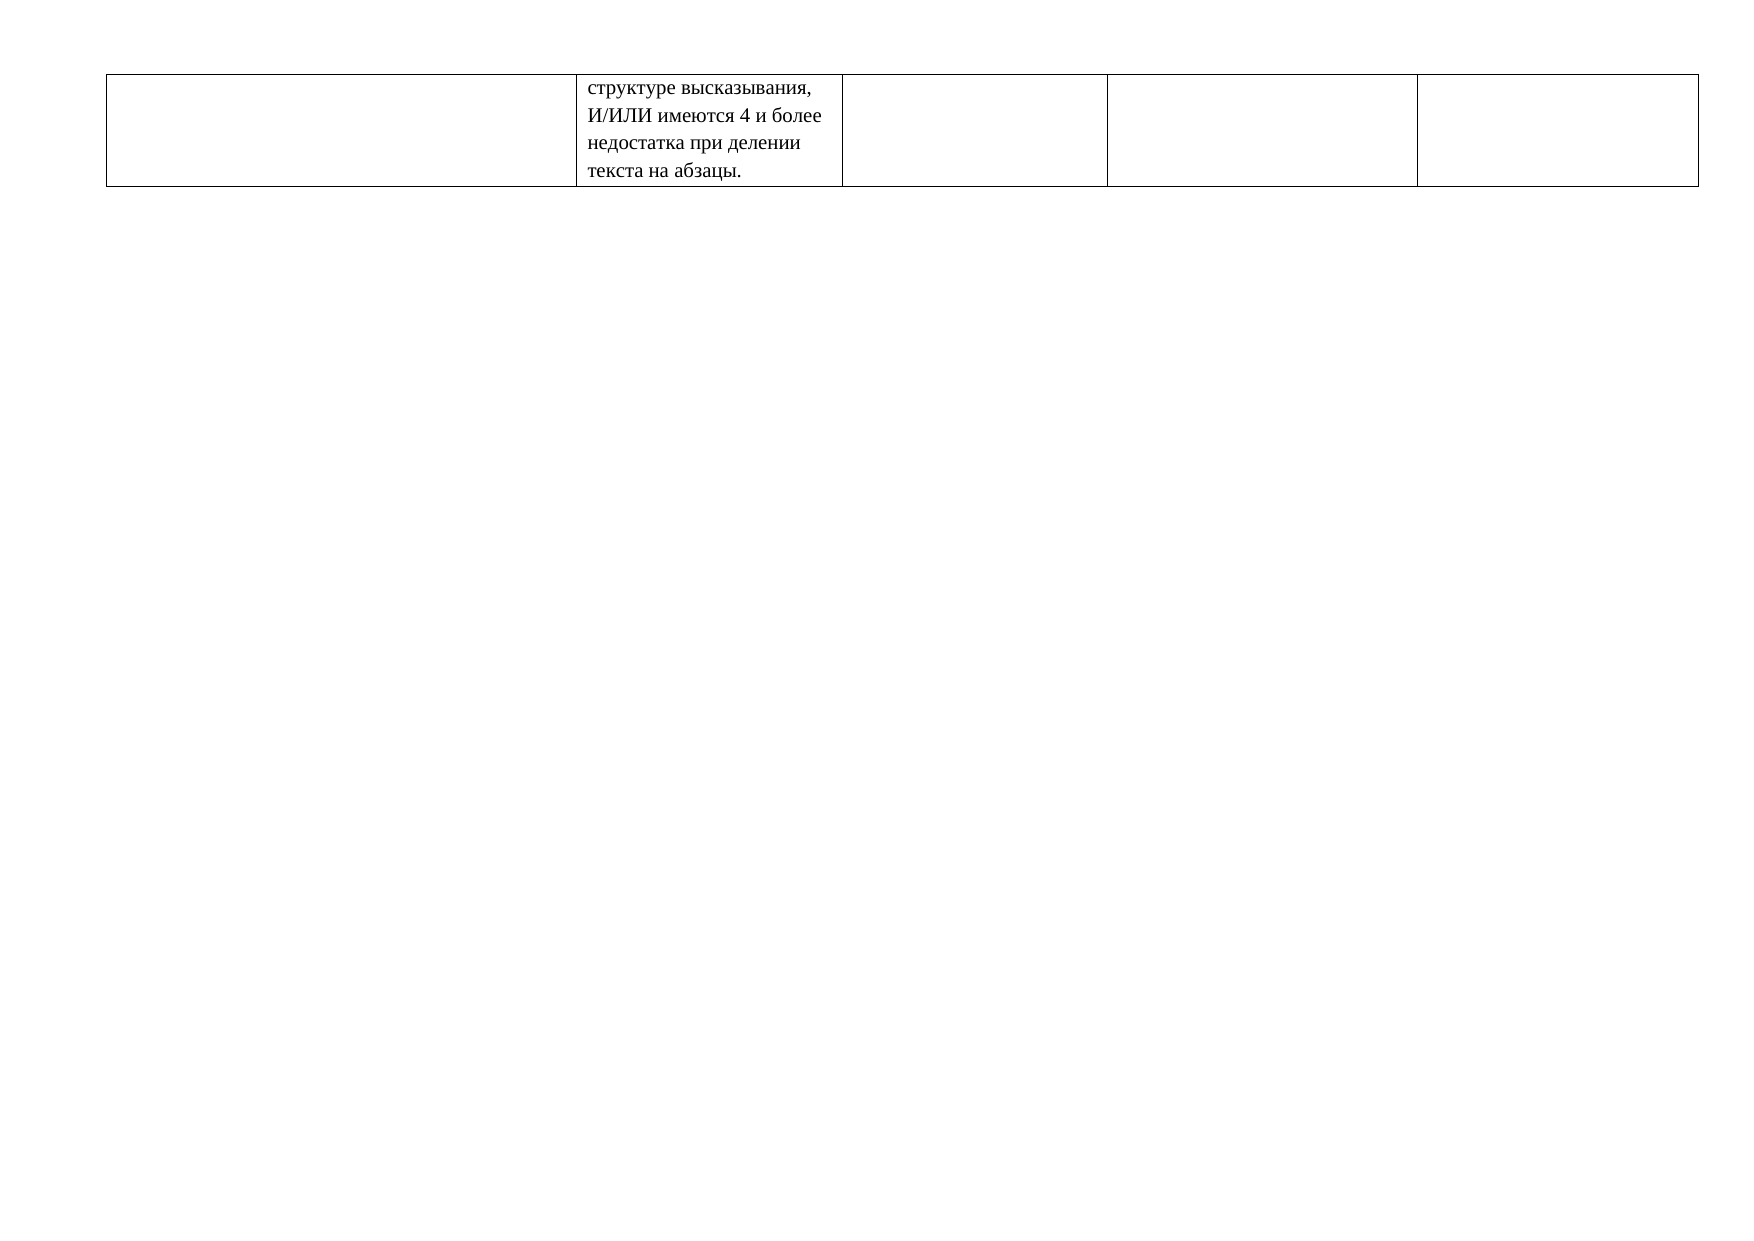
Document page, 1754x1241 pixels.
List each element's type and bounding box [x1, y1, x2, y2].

table_cell [1108, 75, 1417, 186]
table_cell [107, 75, 576, 186]
table_cell [1418, 75, 1698, 186]
table_cell [577, 75, 842, 186]
table_cell [843, 75, 1107, 186]
